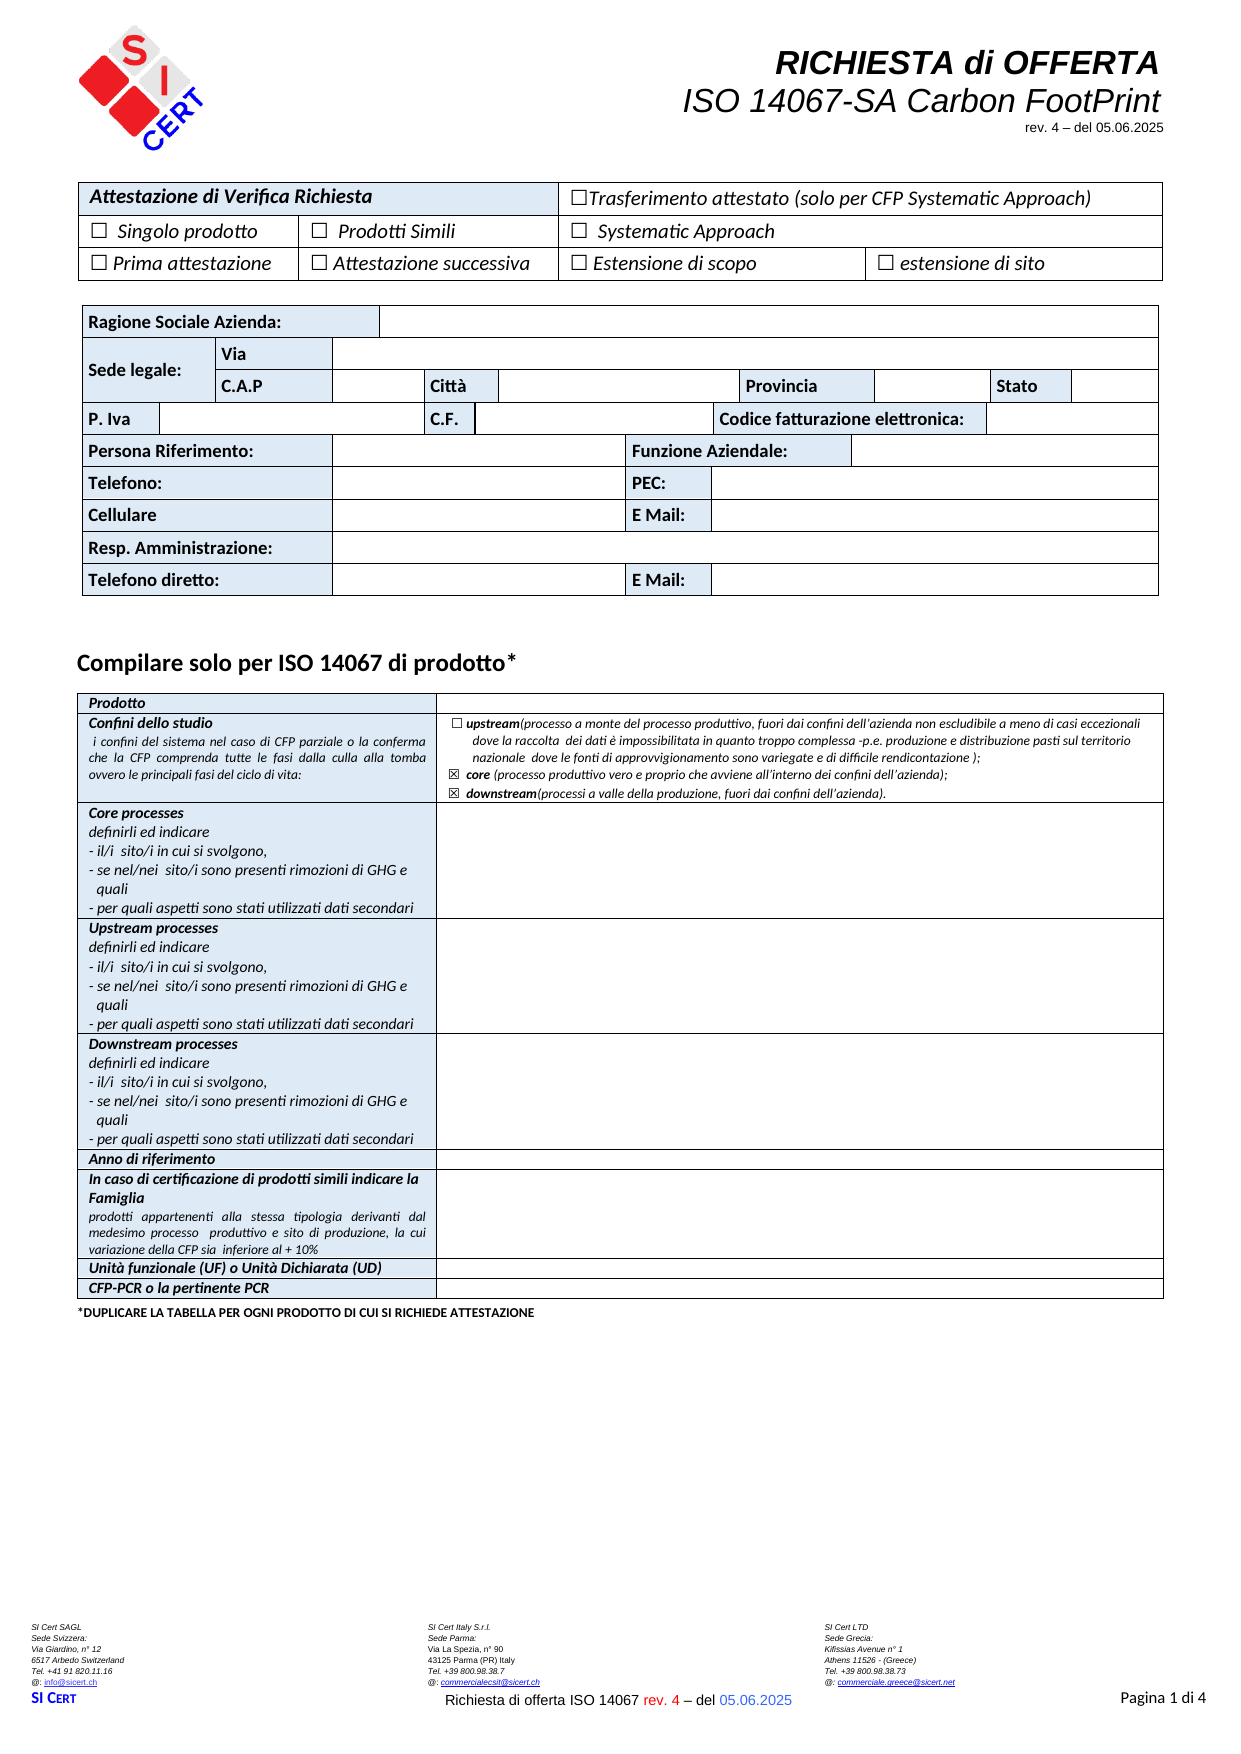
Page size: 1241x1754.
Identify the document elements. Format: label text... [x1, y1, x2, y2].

table_cell [712, 467, 1158, 498]
table_cell PEC: [626, 467, 711, 498]
table_header [437, 694, 1163, 713]
table_cell [333, 435, 625, 466]
table_cell Via [216, 338, 332, 369]
table_header Attestazione di Verifica Richiesta [79, 183, 558, 215]
table_cell [333, 467, 625, 498]
table_cell [852, 435, 1158, 466]
table_cell C.F. [425, 403, 474, 434]
table_cell P. Iva [83, 403, 159, 434]
table_cell Telefono: [83, 467, 332, 498]
table_cell Cellulare [83, 500, 332, 531]
table_cell Upstream processes definirli ed indicare - il/i sito/i in cui si svolgono, - se nel/nei sito/i sono presenti rimozioni di GHG e quali - per quali aspetti sono stati utilizzati dati secondari [78, 919, 436, 1033]
table_cell [437, 803, 1163, 918]
table_cell [875, 370, 990, 402]
table_cell [437, 1150, 1163, 1168]
table_cell Sede legale: [83, 338, 215, 402]
table_cell [437, 1034, 1163, 1148]
table_cell Downstream processes definirli ed indicare - il/i sito/i in cui si svolgono, - se nel/nei sito/i sono presenti rimozioni di GHG e quali - per quali aspetti sono stati utilizzati dati secondari [78, 1034, 436, 1148]
table_cell [437, 919, 1163, 1033]
table_cell E Mail: [626, 500, 711, 531]
table_cell [499, 370, 739, 402]
table_cell Persona Riferimento: [83, 435, 332, 466]
table_cell Attestazione successiva [299, 248, 558, 279]
table_cell [987, 403, 1158, 434]
table_cell [160, 403, 424, 434]
table_cell Codice fatturazione elettronica: [714, 403, 986, 434]
table_cell CFP-PCR o la pertinente PCR [78, 1279, 436, 1298]
table_header Prodotto [78, 694, 436, 713]
table_cell [437, 1279, 1163, 1298]
table_cell estensione di sito [866, 248, 1162, 279]
table_cell Unità funzionale (UF) o Unità Dichiarata (UD) [78, 1259, 436, 1277]
table_cell Città [425, 370, 498, 402]
table_header Ragione Sociale Azienda: [83, 306, 379, 337]
table_header Trasferimento attestato (solo per CFP Systematic Approach) [559, 183, 1162, 215]
table_header [380, 306, 1158, 337]
table_cell Confini dello studio i confini del sistema nel caso di CFP parziale o la conferma che la CFP comprenda tutte le fasi dalla culla alla tomba ovvero le principali fasi del ciclo di vita: [78, 714, 436, 802]
table_cell [1072, 370, 1158, 402]
table_cell Prodotti Simili [299, 216, 558, 247]
text *DUPLICARE LA TABELLA PER OGNI PRODOTTO DI CUI SI RICHIEDE ATTESTAZIONE [77, 1304, 1163, 1320]
table_cell Systematic Approach [559, 216, 1162, 247]
table_cell C.A.P [216, 370, 332, 402]
table_cell [712, 500, 1158, 531]
table_cell Funzione Aziendale: [626, 435, 851, 466]
table_cell upstream(processo a monte del processo produttivo, fuori dai confini dell’azienda non escludibile a meno di casi eccezionali dove la raccolta dei dati è impossibilitata in quanto troppo complessa -p.e. produzione e distribuzione pasti sul territorio nazionale dove le fonti di approvvigionamento sono variegate e di difficile rendicontazione ); core (processo produttivo vero e proprio che avviene all’interno dei confini dell’azienda); downstream(processi a valle della produzione, fuori dai confini dell’azienda). [437, 714, 1163, 802]
table_cell Estensione di scopo [559, 248, 865, 279]
table_cell Resp. Amministrazione: [83, 532, 332, 563]
table_cell Prima attestazione [79, 248, 298, 279]
table_cell [712, 564, 1158, 595]
table_cell [333, 500, 625, 531]
table_cell [437, 1170, 1163, 1257]
table_cell Singolo prodotto [79, 216, 298, 247]
table_cell Provincia [740, 370, 874, 402]
text Compilare solo per ISO 14067 di prodotto* [77, 647, 1163, 677]
table_cell [476, 403, 713, 434]
table_cell [333, 338, 1158, 369]
table_cell [333, 370, 424, 402]
table_cell Stato [991, 370, 1071, 402]
picture [75, 23, 211, 156]
table_cell [333, 564, 625, 595]
table_cell Telefono diretto: [83, 564, 332, 595]
table_cell In caso di certificazione di prodotti simili indicare la Famiglia prodotti appartenenti alla stessa tipologia derivanti dal medesimo processo produttivo e sito di produzione, la cui variazione della CFP sia inferiore al + 10% [78, 1170, 436, 1257]
table_cell E Mail: [626, 564, 711, 595]
table_cell [437, 1259, 1163, 1277]
table_cell [333, 532, 1158, 563]
table_cell Anno di riferimento [78, 1150, 436, 1168]
table_cell Core processes definirli ed indicare - il/i sito/i in cui si svolgono, - se nel/nei sito/i sono presenti rimozioni di GHG e quali - per quali aspetti sono stati utilizzati dati secondari [78, 803, 436, 918]
